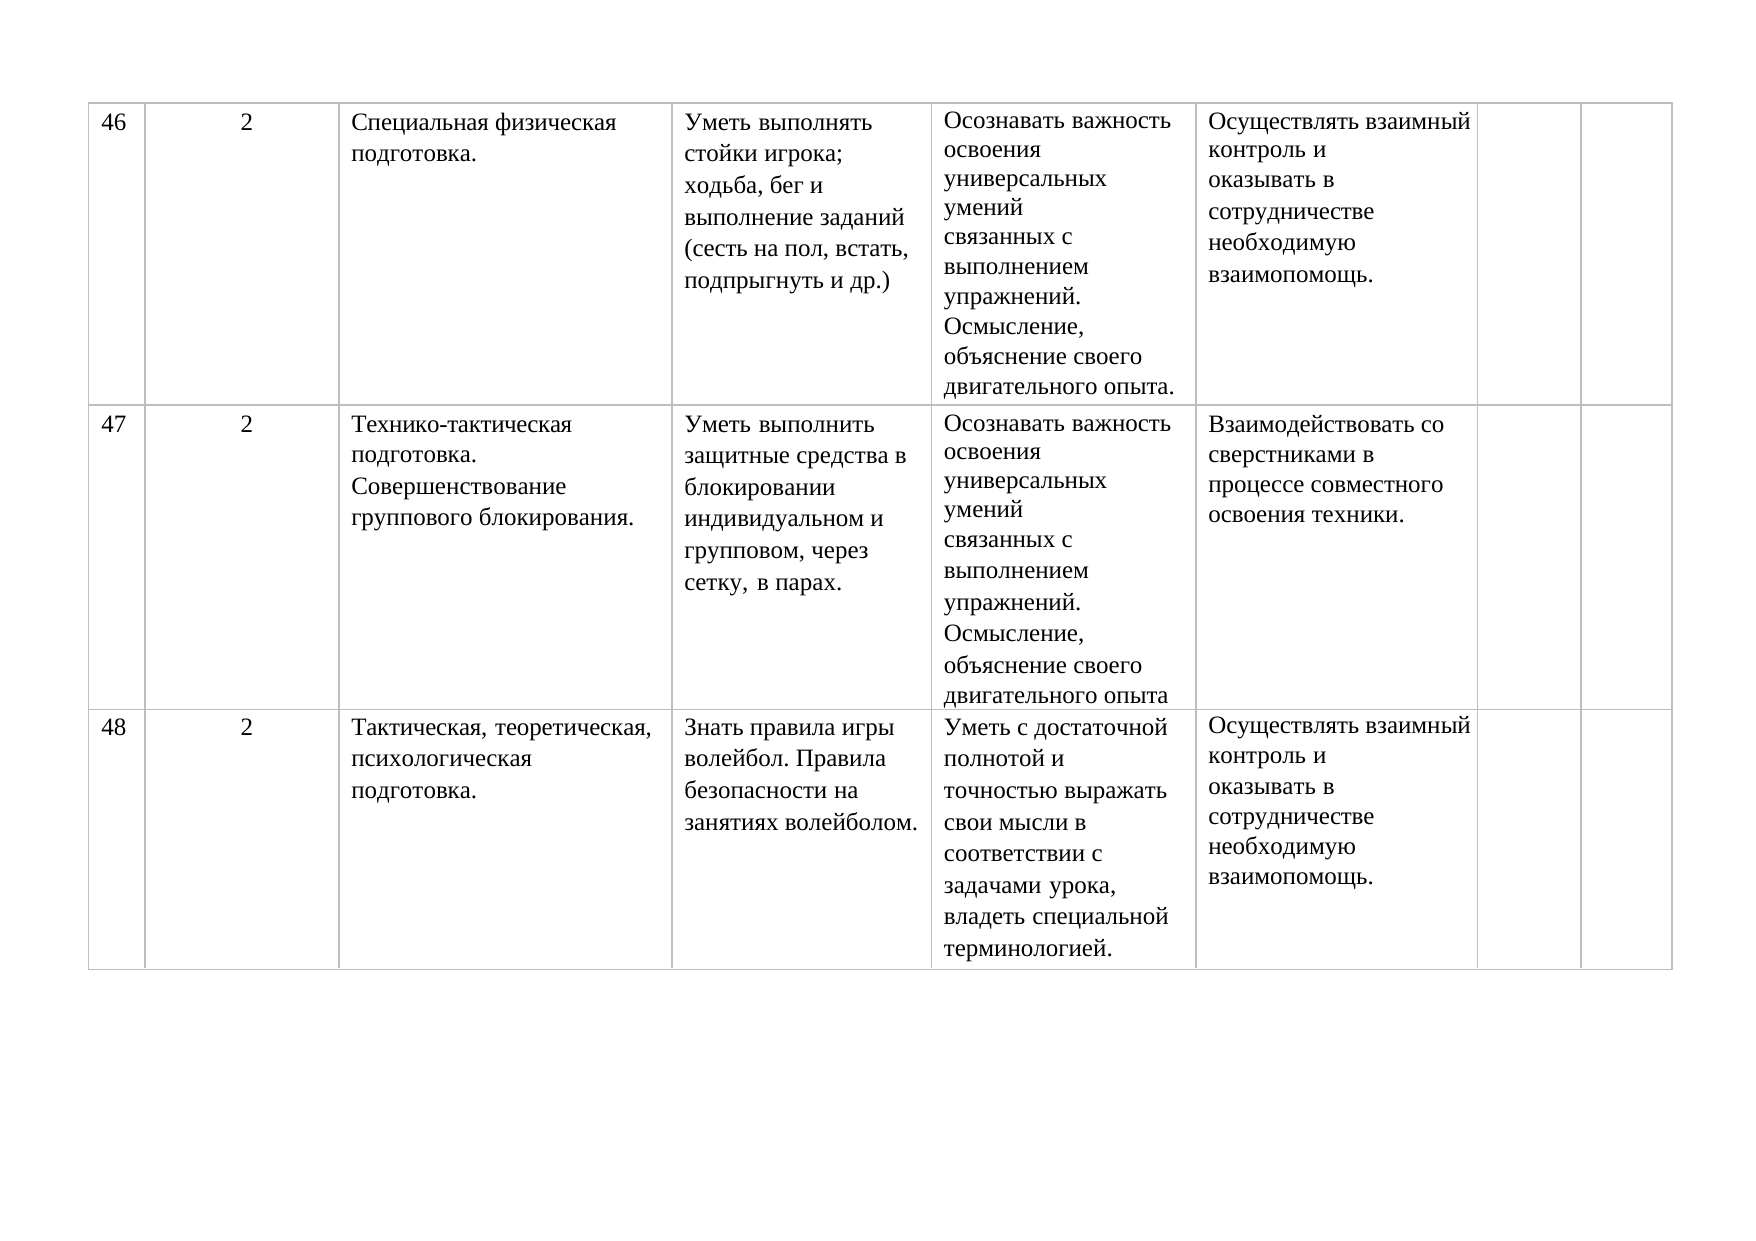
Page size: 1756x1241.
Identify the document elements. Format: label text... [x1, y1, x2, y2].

table_cell Взаимодействовать со сверстниками в процессе совместного освоения техники. [1197, 406, 1477, 709]
table_header Осознавать важность освоения универсальных умений связанных с выполнением упражнений. Осмысление, объяснение своего двигательного опыта. [932, 104, 1195, 404]
table_cell [1478, 406, 1580, 709]
table_cell 47 [89, 406, 144, 709]
table_cell Знать правила игры волейбол. Правила безопасности на занятиях волейболом. [673, 710, 931, 968]
table_header Уметь выполнять стойки игрока; ходьба, бег и выполнение заданий (сесть на пол, встать, подпрыгнуть и др.) [673, 104, 931, 404]
table_cell 48 [89, 710, 144, 968]
table_header Специальная физическая подготовка. [340, 104, 671, 404]
table_cell Уметь с достаточной полнотой и точностью выражать свои мысли в соответствии с задачами урока, владеть специальной терминологией. [932, 710, 1195, 968]
table_header [1582, 104, 1671, 404]
table_cell Осознавать важность освоения универсальных умений связанных с выполнением упражнений. Осмысление, объяснение своего двигательного опыта [932, 406, 1195, 709]
table_cell [1582, 406, 1671, 709]
table_cell Уметь выполнить защитные средства в блокировании индивидуальном и групповом, через сетку, в парах. [673, 406, 931, 709]
table_cell Технико-тактическая подготовка. Совершенствование группового блокирования. [340, 406, 671, 709]
table_header 2 [146, 104, 338, 404]
table_cell 2 [146, 710, 338, 968]
table_header [1478, 104, 1580, 404]
table_header 46 [89, 104, 144, 404]
table_cell [1582, 710, 1671, 968]
table_cell 2 [146, 406, 338, 709]
table_cell Тактическая, теоретическая, психологическая подготовка. [340, 710, 671, 968]
table_header Осуществлять взаимный контроль и оказывать в сотрудничестве необходимую взаимопомощь. [1197, 104, 1477, 404]
table_cell Осуществлять взаимный контроль и оказывать в сотрудничестве необходимую взаимопомощь. [1197, 710, 1477, 968]
table_cell [1478, 710, 1580, 968]
